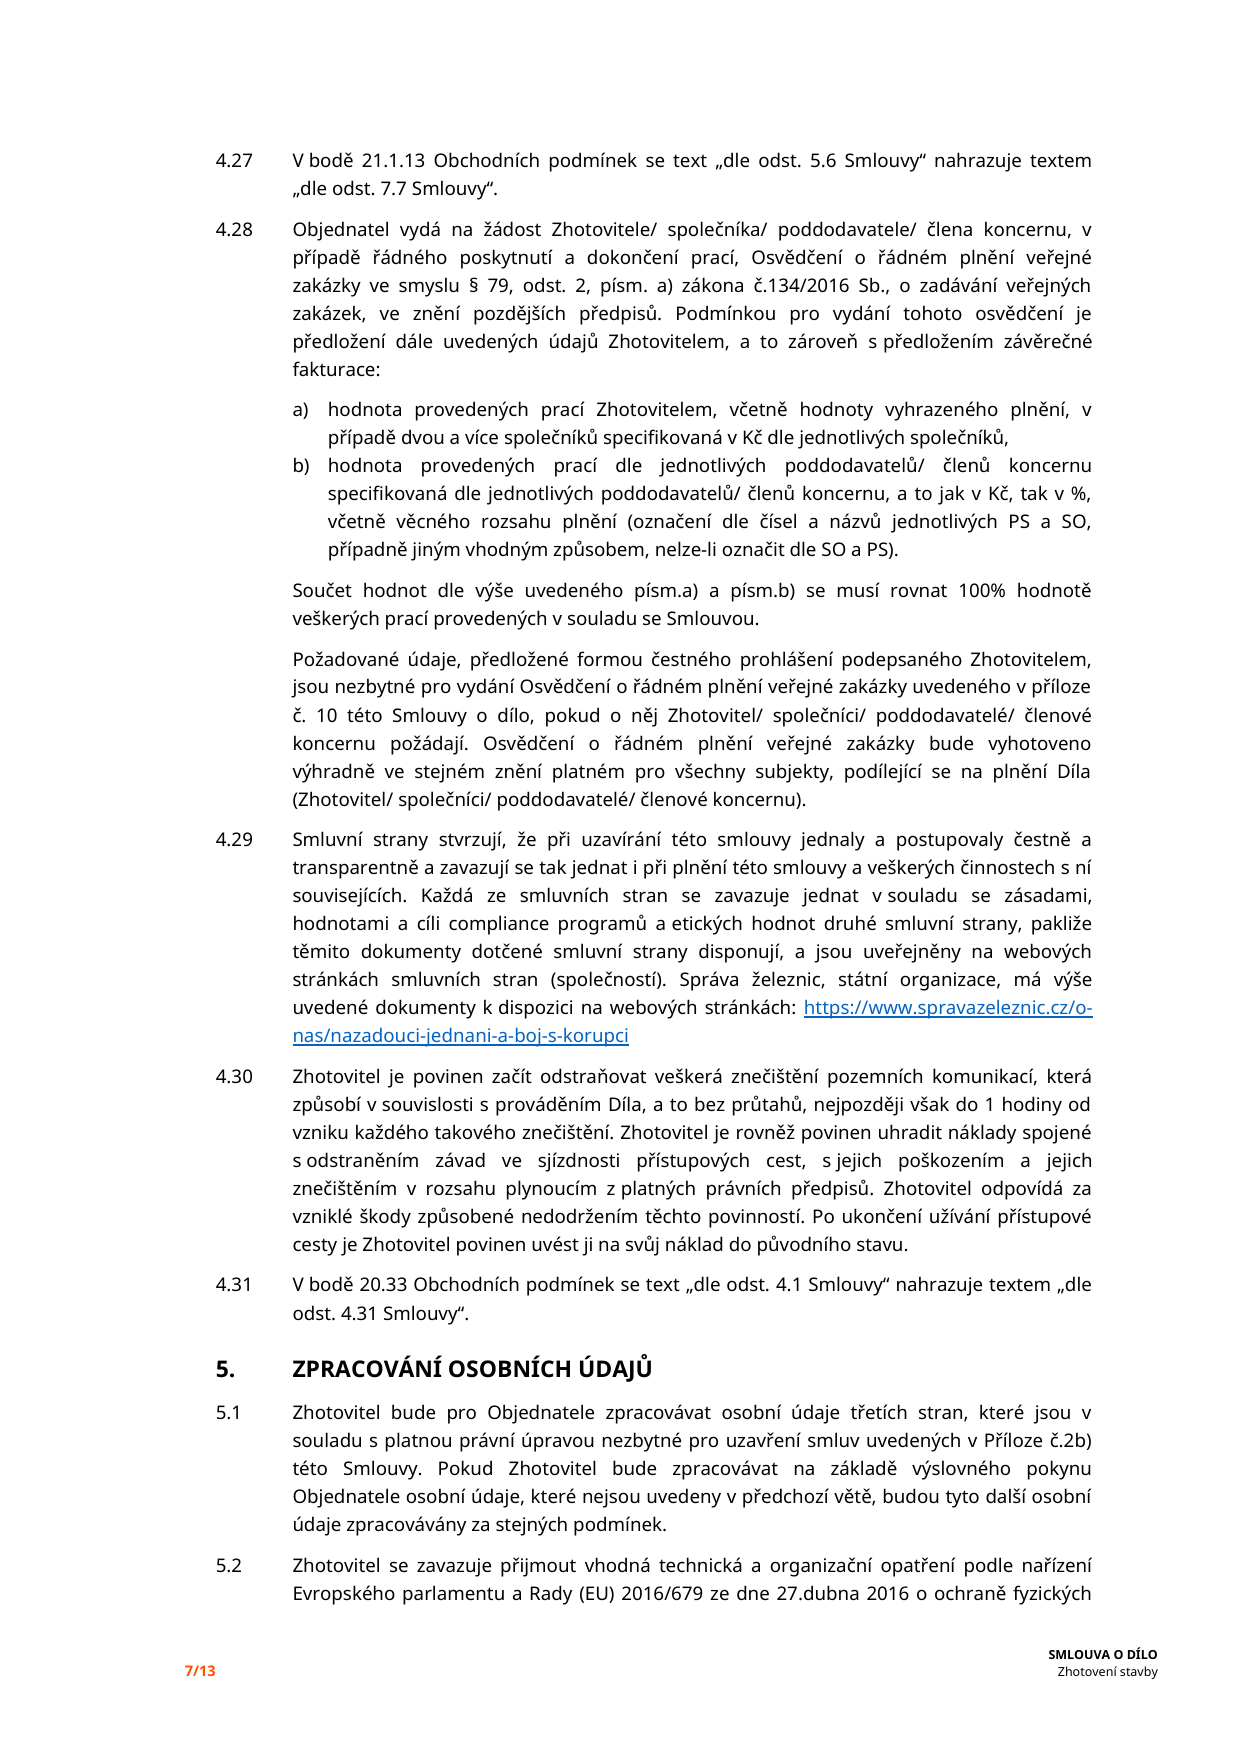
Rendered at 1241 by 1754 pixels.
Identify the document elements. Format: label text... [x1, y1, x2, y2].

list Zhotovitel je povinen začít odstraňovat veškerá znečištění pozemních komunikací, která způsobí v souvislosti s prováděním Díla, a to bez průtahů, nejpozději však do 1 hodiny od vzniku každého takového znečištění. Zhotovitel je rovněž povinen uhradit náklady spojené s odstraněním závad ve sjízdnosti přístupových cest, s jejich poškozením a jejich znečištěním v rozsahu plynoucím z platných právních předpisů. Zhotovitel odpovídá za vzniklé škody způsobené nedodržením těchto povinností. Po ukončení užívání přístupové cesty je Zhotovitel povinen uvést ji na svůj náklad do původního stavu. [216, 1063, 1093, 1257]
text Zhotovitel bude pro Objednatele zpracovávat osobní údaje třetích stran, které jsou v souladu s platnou právní úpravou nezbytné pro uzavření smluv uvedených v Příloze č.2b) této Smlouvy. Pokud Zhotovitel bude zpracovávat na základě výslovného pokynu Objednatele osobní údaje, které nejsou uvedeny v předchozí větě, budou tyto další osobní údaje zpracovávány za stejných podmínek. [216, 1400, 1093, 1537]
list hodnota provedených prací dle jednotlivých poddodavatelů/ členů koncernu specifikovaná dle jednotlivých poddodavatelů/ členů koncernu, a to jak v Kč, tak v %, včetně věcného rozsahu plnění (označení dle čísel a názvů jednotlivých PS a SO, případně jiným vhodným způsobem, nelze-li označit dle SO a PS). [292, 453, 1093, 562]
text ZPRACOVÁNÍ OSOBNÍCH ÚDAJŮ [216, 1353, 1093, 1384]
list Objednatel vydá na žádost Zhotovitele/ společníka/ poddodavatele/ člena koncernu, v případě řádného poskytnutí a dokončení prací, Osvědčení o řádném plnění veřejné zakázky ve smyslu § 79, odst. 2, písm. a) zákona č.134/2016 Sb., o zadávání veřejných zakázek, ve znění pozdějších předpisů. Podmínkou pro vydání tohoto osvědčení je předložení dále uvedených údajů Zhotovitelem, a to zároveň s předložením závěrečné fakturace: [216, 216, 1093, 382]
list V bodě 21.1.13 Obchodních podmínek se text „dle odst. 5.6 Smlouvy“ nahrazuje textem „dle odst. 7.7 Smlouvy“. [216, 147, 1093, 201]
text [216, 1552, 1093, 1606]
list hodnota provedených prací Zhotovitelem, včetně hodnoty vyhrazeného plnění, v případě dvou a více společníků specifikovaná v Kč dle jednotlivých společníků, [292, 397, 1093, 450]
text Součet hodnot dle výše uvedeného písm.a) a písm.b) se musí rovnat 100% hodnotě veškerých prací provedených v souladu se Smlouvou. [292, 577, 1093, 631]
list Smluvní strany stvrzují, že při uzavírání této smlouvy jednaly a postupovaly čestně a transparentně a zavazují se tak jednat i při plnění této smlouvy a veškerých činnostech s ní souvisejících. Každá ze smluvních stran se zavazuje jednat v souladu se zásadami, hodnotami a cíli compliance programů a etických hodnot druhé smluvní strany, pakliže těmito dokumenty dotčené smluvní strany disponují, a jsou uveřejněny na webových stránkách smluvních stran (společností). Správa železnic, státní organizace, má výše uvedené dokumenty k dispozici na webových stránkách: https://www.spravazeleznic.cz/o-nas/nazadouci-jednani-a-boj-s-korupci [216, 826, 1093, 1048]
list Požadované údaje, předložené formou čestného prohlášení podepsaného Zhotovitelem, jsou nezbytné pro vydání Osvědčení o řádném plnění veřejné zakázky uvedeného v příloze č. 10 této Smlouvy o dílo, pokud o něj Zhotovitel/ společníci/ poddodavatelé/ členové koncernu požádají. Osvědčení o řádném plnění veřejné zakázky bude vyhotoveno výhradně ve stejném znění platném pro všechny subjekty, podílející se na plnění Díla (Zhotovitel/ společníci/ poddodavatelé/ členové koncernu). [292, 646, 1093, 811]
list V bodě 20.33 Obchodních podmínek se text „dle odst. 4.1 Smlouvy“ nahrazuje textem „dle odst. 4.31 Smlouvy“. [216, 1272, 1093, 1325]
